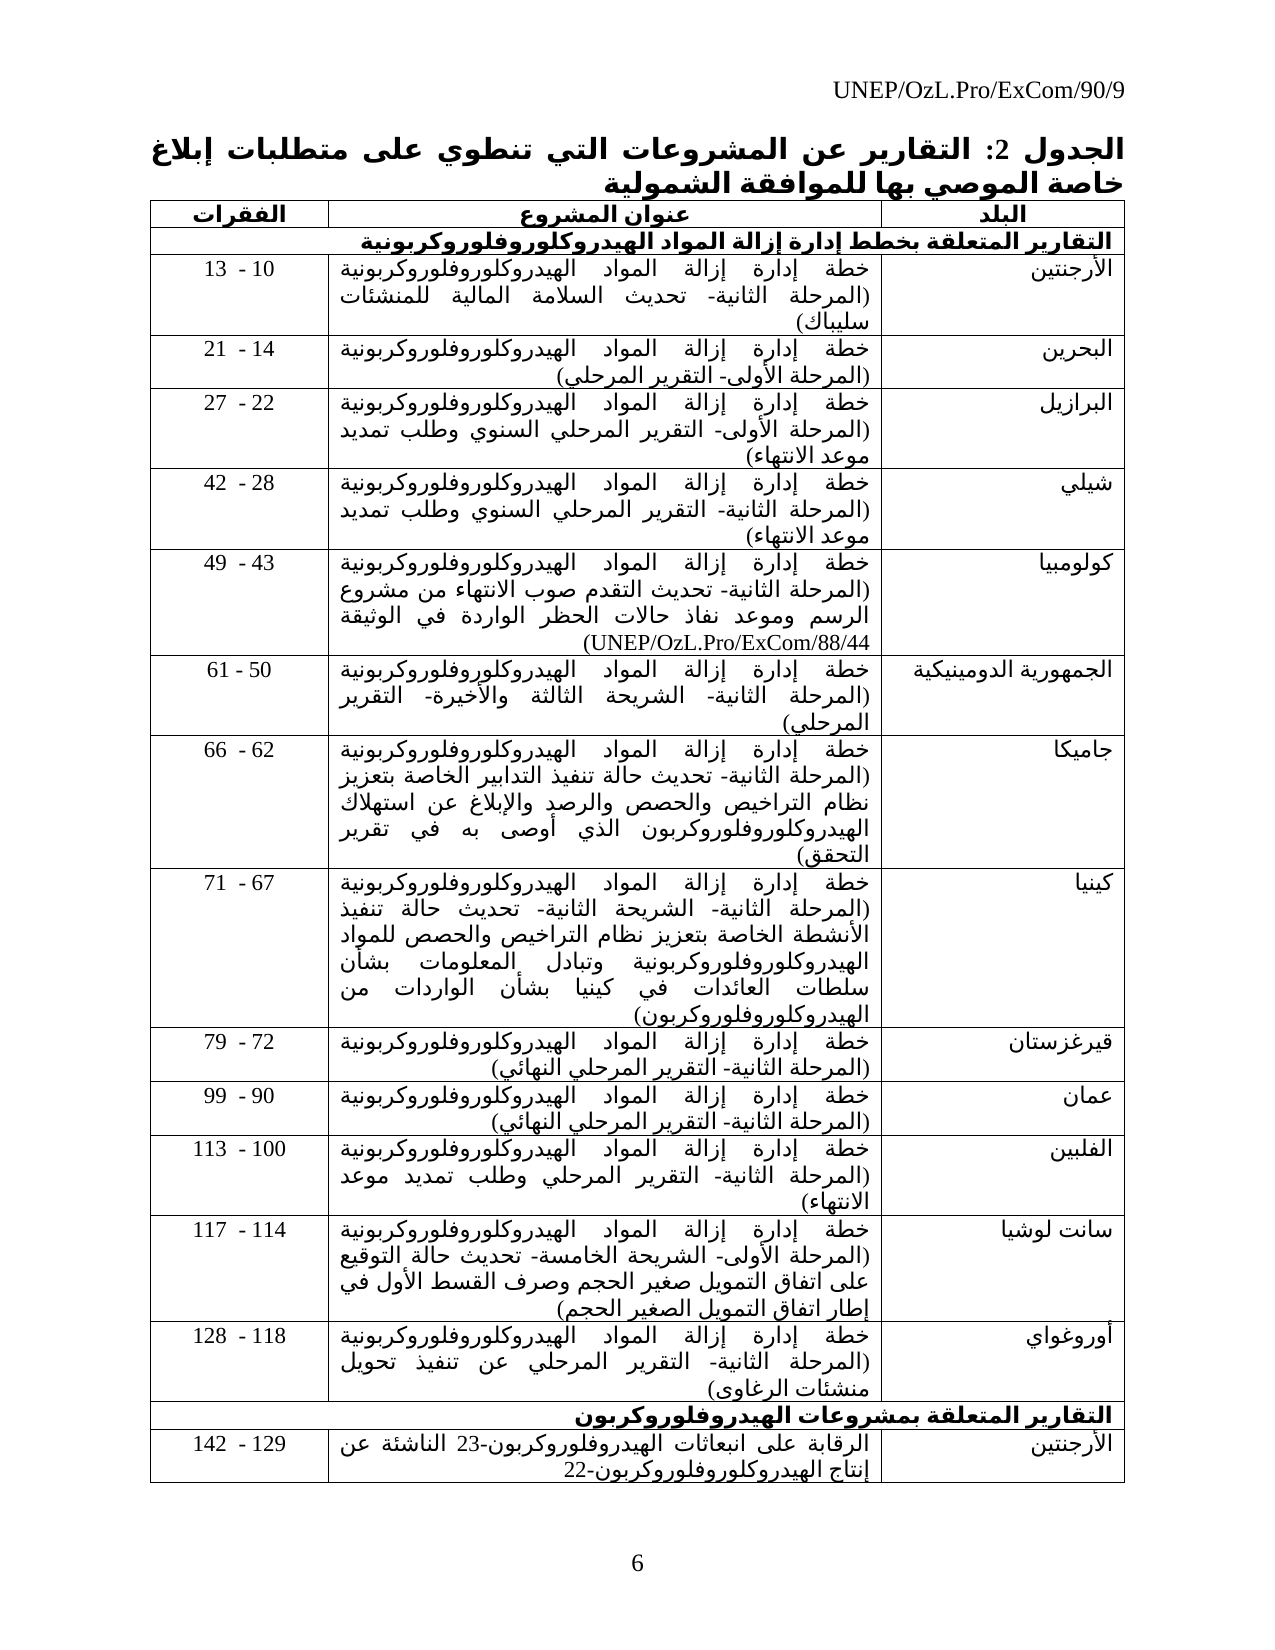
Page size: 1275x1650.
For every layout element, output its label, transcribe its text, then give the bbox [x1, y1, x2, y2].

table_cell خطة إدارة إزالة المواد الهيدروكلوروفلوروكربونية (المرحلة الثانية- التقرير المرحلي وطلب تمديد موعد الانتهاء) [329, 1136, 881, 1214]
table_header عنوان المشروع [329, 201, 881, 227]
table_cell كينيا [882, 869, 1124, 1027]
table_cell 72 - 79 [151, 1028, 328, 1081]
table_cell البحرين [882, 336, 1124, 388]
table_cell شيلي [882, 469, 1124, 548]
table_cell الجمهورية الدومينيكية [882, 656, 1124, 735]
table_cell جاميكا [882, 736, 1124, 868]
table_cell خطة إدارة إزالة المواد الهيدروكلوروفلوروكربونية (المرحلة الأولى- التقرير المرحلي السنوي وطلب تمديد موعد الانتهاء) [329, 389, 881, 468]
table_cell التقارير المتعلقة بمشروعات الهيدروفلوروكربون [151, 1402, 1124, 1428]
table_cell 62 - 66 [151, 736, 328, 868]
table_cell البرازيل [882, 389, 1124, 468]
table_cell خطة إدارة إزالة المواد الهيدروكلوروفلوروكربونية (المرحلة الأولى- التقرير المرحلي) [329, 336, 881, 388]
table_cell خطة إدارة إزالة المواد الهيدروكلوروفلوروكربونية (المرحلة الثانية- تحديث السلامة المالية للمنشئات سليباك) [329, 255, 881, 334]
table_cell 100 - 113 [151, 1136, 328, 1214]
table_cell الأرجنتين [882, 1430, 1124, 1482]
table_cell 43 - 49 [151, 550, 328, 655]
table_cell 90 - 99 [151, 1082, 328, 1134]
table_cell أوروغواي [882, 1322, 1124, 1401]
table_cell 10 - 13 [151, 255, 328, 334]
text الجدول 2: التقارير عن المشروعات التي تنطوي على متطلبات إبلاغ خاصة الموصي بها للموافقة الشمولية [150, 132, 1125, 199]
table_header الفقرات [151, 201, 328, 227]
table_cell الرقابة على انبعاثات الهيدروفلوروكربون-23 الناشئة عن إنتاج الهيدروكلوروفلوروكربون-22 [329, 1430, 881, 1482]
table_cell 14 - 21 [151, 336, 328, 388]
table_cell خطة إدارة إزالة المواد الهيدروكلوروفلوروكربونية (المرحلة الثانية- تحديث حالة تنفيذ التدابير الخاصة بتعزيز نظام التراخيص والحصص والرصد والإبلاغ عن استهلاك الهيدروكلوروفلوروكربون الذي أوصى به في تقرير التحقق) [329, 736, 881, 868]
table_cell خطة إدارة إزالة المواد الهيدروكلوروفلوروكربونية (المرحلة الثانية- الشريحة الثالثة والأخيرة- التقرير المرحلي) [329, 656, 881, 735]
table_header البلد [882, 201, 1124, 227]
table_cell 67 - 71 [151, 869, 328, 1027]
table_cell سانت لوشيا [882, 1216, 1124, 1321]
table_cell 22 - 27 [151, 389, 328, 468]
table_cell خطة إدارة إزالة المواد الهيدروكلوروفلوروكربونية (المرحلة الثانية- التقرير المرحلي السنوي وطلب تمديد موعد الانتهاء) [329, 469, 881, 548]
table_cell 28 - 42 [151, 469, 328, 548]
table_cell خطة إدارة إزالة المواد الهيدروكلوروفلوروكربونية (المرحلة الثانية- التقرير المرحلي عن تنفيذ تحويل منشئات الرغاوى) [329, 1322, 881, 1401]
table_cell 129 - 142 [151, 1430, 328, 1482]
table_cell الفلبين [882, 1136, 1124, 1214]
table_cell خطة إدارة إزالة المواد الهيدروكلوروفلوروكربونية (المرحلة الثانية- التقرير المرحلي النهائي) [329, 1082, 881, 1134]
table_cell خطة إدارة إزالة المواد الهيدروكلوروفلوروكربونية (المرحلة الثانية- الشريحة الثانية- تحديث حالة تنفيذ الأنشطة الخاصة بتعزيز نظام التراخيص والحصص للمواد الهيدروكلوروفلوروكربونية وتبادل المعلومات بشأن سلطات العائدات في كينيا بشأن الواردات من الهيدروكلوروفلوروكربون) [329, 869, 881, 1027]
table_cell خطة إدارة إزالة المواد الهيدروكلوروفلوروكربونية (المرحلة الأولى- الشريحة الخامسة- تحديث حالة التوقيع على اتفاق التمويل صغير الحجم وصرف القسط الأول في إطار اتفاق التمويل الصغير الحجم) [329, 1216, 881, 1321]
table_cell الأرجنتين [882, 255, 1124, 334]
table_cell 114 - 117 [151, 1216, 328, 1321]
table_cell التقارير المتعلقة بخطط إدارة إزالة المواد الهيدروكلوروفلوروكربونية [151, 228, 1124, 254]
table_cell 50 - 61 [151, 656, 328, 735]
table_cell 118 - 128 [151, 1322, 328, 1401]
table_cell خطة إدارة إزالة المواد الهيدروكلوروفلوروكربونية (المرحلة الثانية- تحديث التقدم صوب الانتهاء من مشروع الرسم وموعد نفاذ حالات الحظر الواردة في الوثيقة UNEP/OzL.Pro/ExCom/88/44) [329, 550, 881, 655]
table_cell خطة إدارة إزالة المواد الهيدروكلوروفلوروكربونية (المرحلة الثانية- التقرير المرحلي النهائي) [329, 1028, 881, 1081]
table_cell عمان [882, 1082, 1124, 1134]
table_cell قيرغزستان [882, 1028, 1124, 1081]
table_cell كولومبيا [882, 550, 1124, 655]
